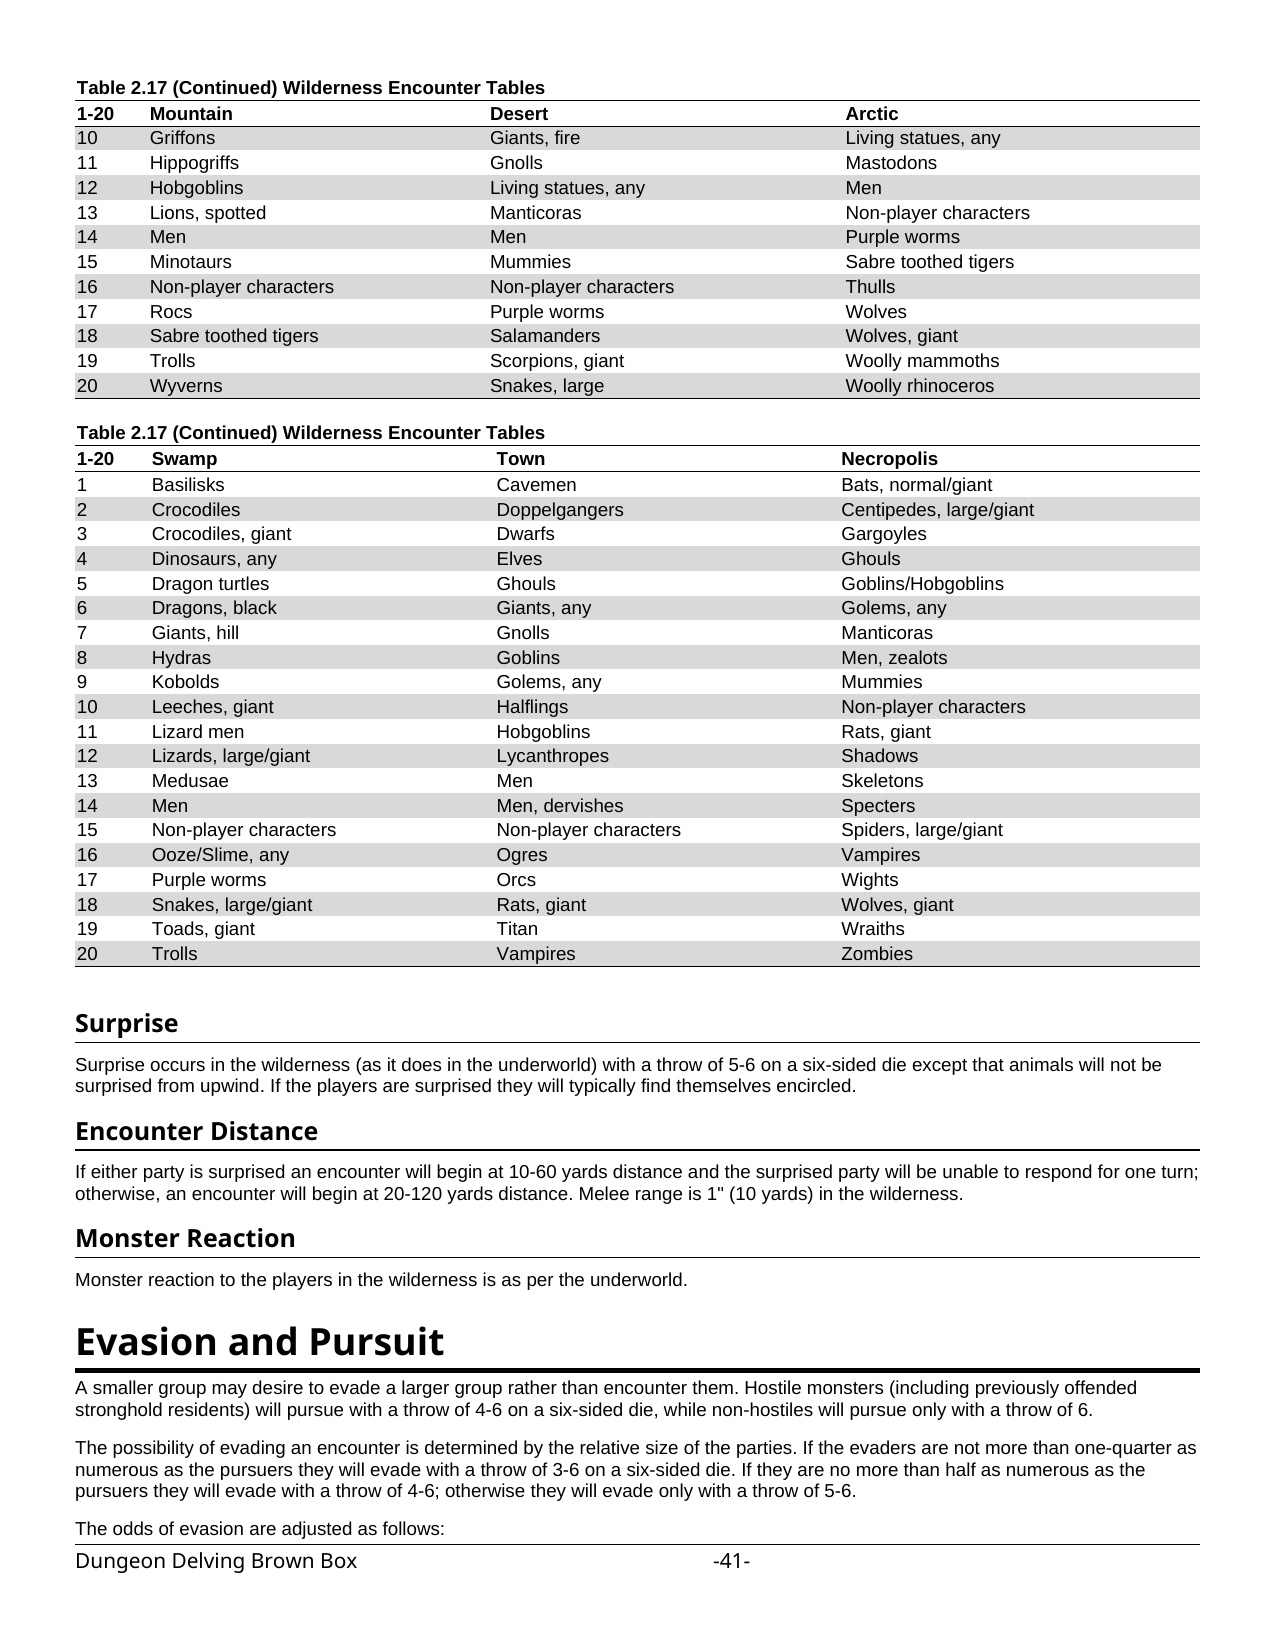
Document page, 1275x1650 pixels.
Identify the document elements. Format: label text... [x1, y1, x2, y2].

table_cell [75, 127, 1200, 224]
subtitle Encounter Distance [75, 1113, 1200, 1149]
subtitle Evasion and Pursuit [75, 1315, 1200, 1368]
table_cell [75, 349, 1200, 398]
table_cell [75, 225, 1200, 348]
text A smaller group may desire to evade a larger group rather than encounter them. Hostile monsters (including previously offended stronghold residents) will pursue with a throw of 4-6 on a six-sided die, while non-hostiles will pursue only with a throw of 6. [75, 1377, 1200, 1420]
subtitle Surprise [75, 1006, 1200, 1042]
subtitle Monster Reaction [75, 1221, 1200, 1257]
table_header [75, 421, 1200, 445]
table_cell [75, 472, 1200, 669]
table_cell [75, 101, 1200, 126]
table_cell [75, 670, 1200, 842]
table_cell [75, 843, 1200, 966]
text The possibility of evading an encounter is determined by the relative size of the parties. If the evaders are not more than one-quarter as numerous as the pursuers they will evade with a throw of 3-6 on a six-sided die. If they are no more than half as numerous as the pursuers they will evade with a throw of 4-6; otherwise they will evade only with a throw of 5-6. [75, 1437, 1200, 1501]
text Monster reaction to the players in the wilderness is as per the underworld. [75, 1268, 1200, 1290]
text Surprise occurs in the wilderness (as it does in the underworld) with a throw of 5-6 on a six-sided die except that animals will not be surprised from upwind. If the players are surprised they will typically find themselves encircled. [75, 1054, 1200, 1097]
text The odds of evasion are adjusted as follows: [75, 1518, 1200, 1540]
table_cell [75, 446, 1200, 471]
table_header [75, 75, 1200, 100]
text If either party is surprised an encounter will begin at 10-60 yards distance and the surprised party will be unable to respond for one turn; otherwise, an encounter will begin at 20-120 yards distance. Melee range is 1" (10 yards) in the wilderness. [75, 1161, 1200, 1204]
